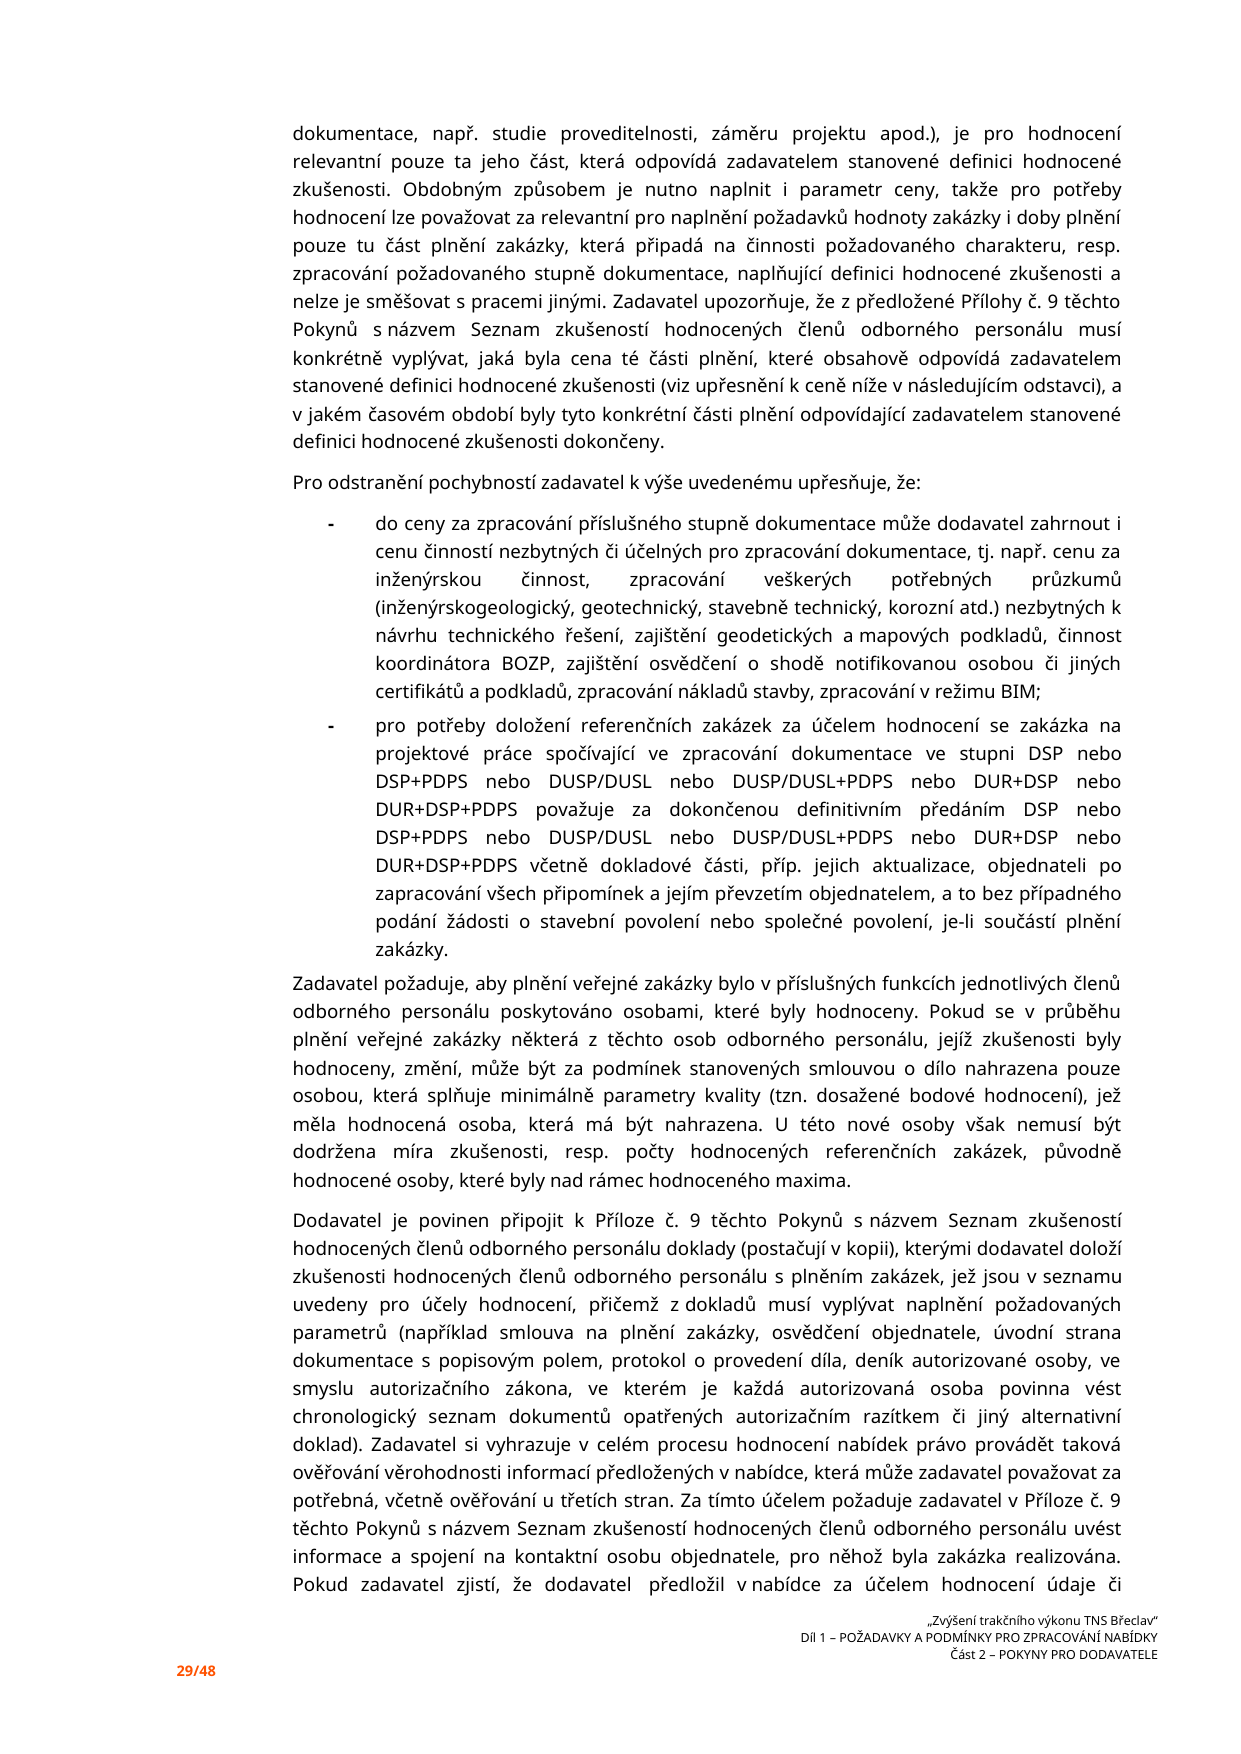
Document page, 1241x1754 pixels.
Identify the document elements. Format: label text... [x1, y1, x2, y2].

text Pro odstranění pochybností zadavatel k výše uvedenému upřesňuje, že: [292, 469, 1122, 495]
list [292, 1207, 1122, 1597]
text pro potřeby doložení referenčních zakázek za účelem hodnocení se zakázka na projektové práce spočívající ve zpracování dokumentace ve stupni DSP nebo DSP+PDPS nebo DUSP/DUSL nebo DUSP/DUSL+PDPS nebo DUR+DSP nebo DUR+DSP+PDPS považuje za dokončenou definitivním předáním DSP nebo DSP+PDPS nebo DUSP/DUSL nebo DUSP/DUSL+PDPS nebo DUR+DSP nebo DUR+DSP+PDPS včetně dokladové části, příp. jejich aktualizace, objednateli po zapracování všech připomínek a jejím převzetím objednatelem, a to bez případného podání žádosti o stavební povolení nebo společné povolení, je-li součástí plnění zakázky. [328, 712, 1122, 962]
text do ceny za zpracování příslušného stupně dokumentace může dodavatel zahrnout i cenu činností nezbytných či účelných pro zpracování dokumentace, tj. např. cenu za inženýrskou činnost, zpracování veškerých potřebných průzkumů (inženýrskogeologický, geotechnický, stavebně technický, korozní atd.) nezbytných k návrhu technického řešení, zajištění geodetických a mapových podkladů, činnost koordinátora BOZP, zajištění osvědčení o shodě notifikovanou osobou či jiných certifikátů a podkladů, zpracování nákladů stavby, zpracování v režimu BIM; [328, 510, 1122, 703]
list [292, 121, 1122, 454]
list Zadavatel požaduje, aby plnění veřejné zakázky bylo v příslušných funkcích jednotlivých členů odborného personálu poskytováno osobami, které byly hodnoceny. Pokud se v průběhu plnění veřejné zakázky některá z těchto osob odborného personálu, jejíž zkušenosti byly hodnoceny, změní, může být za podmínek stanovených smlouvou o dílo nahrazena pouze osobou, která splňuje minimálně parametry kvality (tzn. dosažené bodové hodnocení), jež měla hodnocená osoba, která má být nahrazena. U této nové osoby však nemusí být dodržena míra zkušenosti, resp. počty hodnocených referenčních zakázek, původně hodnocené osoby, které byly nad rámec hodnoceného maxima. [292, 971, 1122, 1192]
